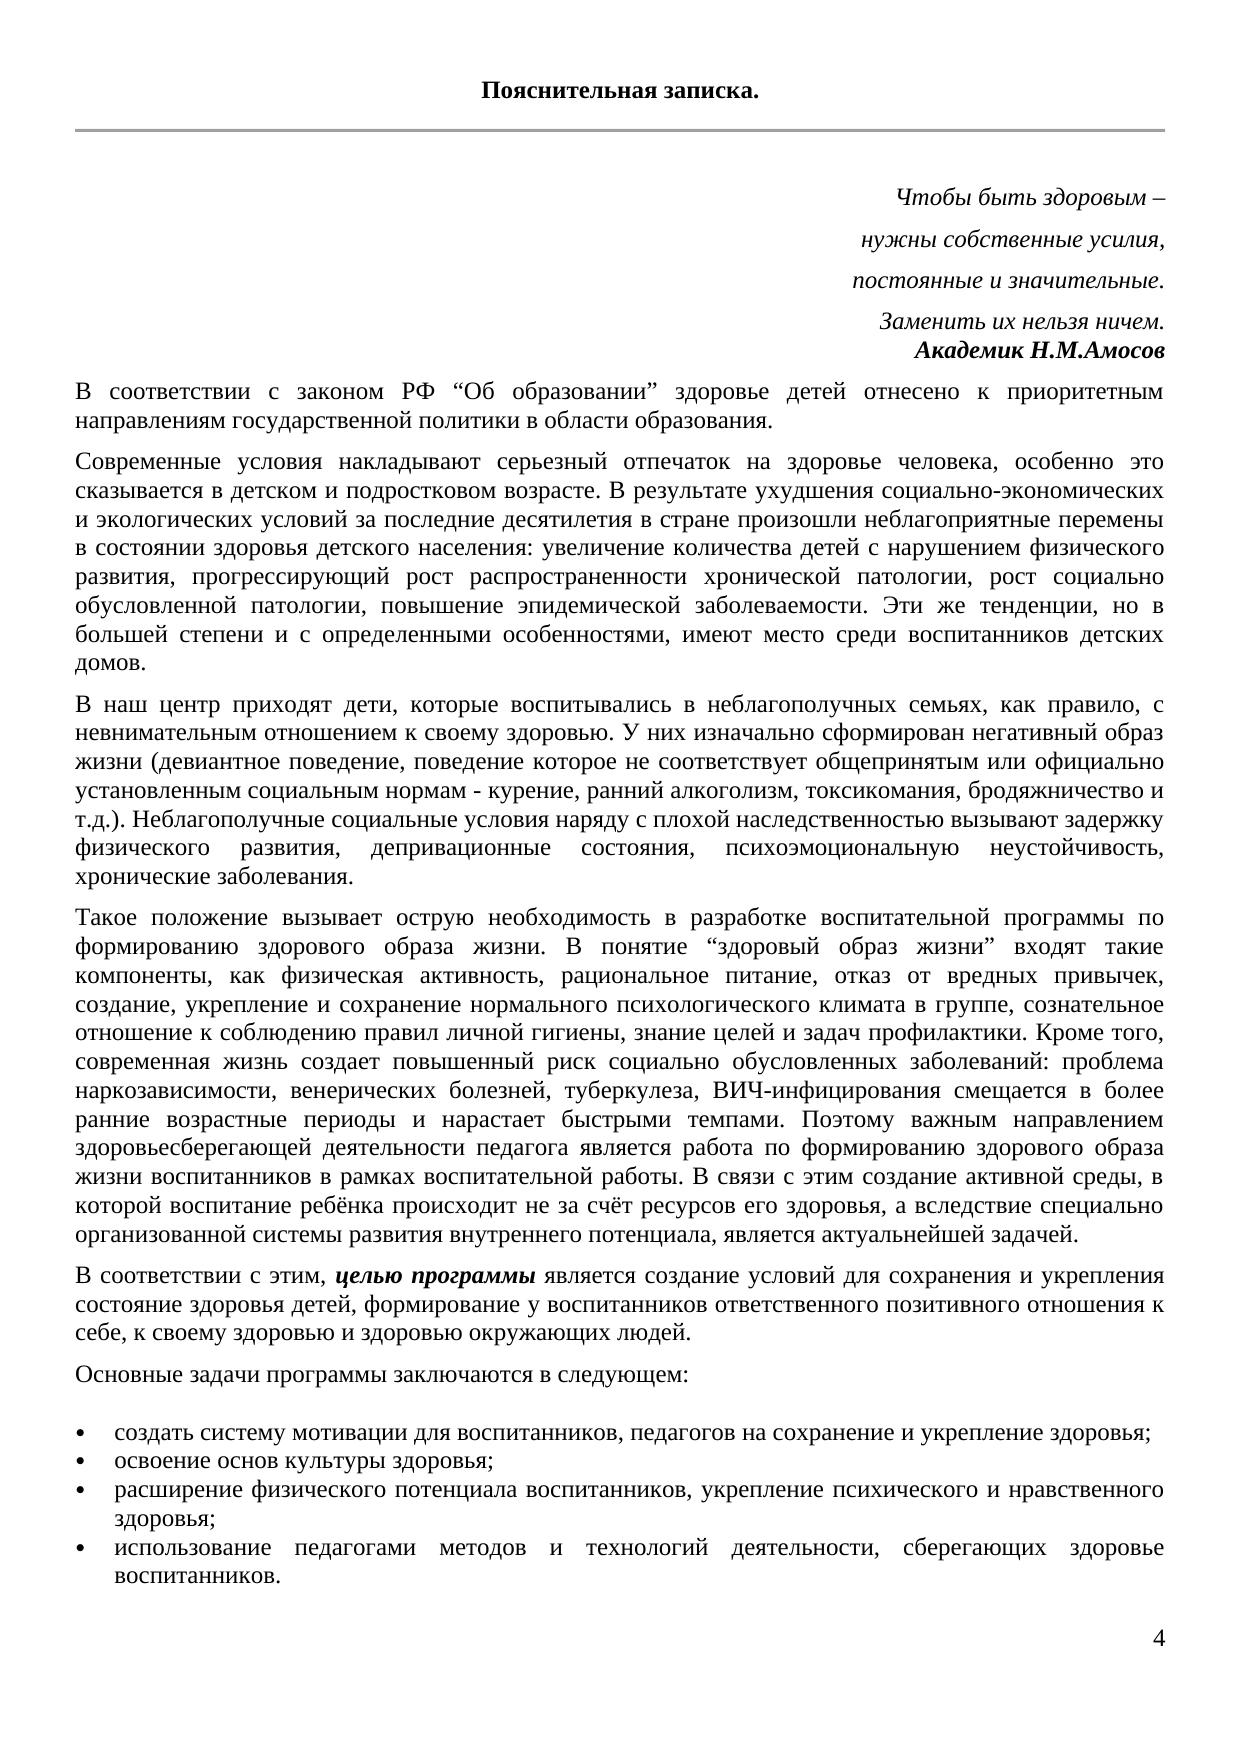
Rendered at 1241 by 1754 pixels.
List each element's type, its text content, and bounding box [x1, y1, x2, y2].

text Основные задачи программы заключаются в следующем: [75, 1359, 1165, 1387]
text В соответствии с этим, целью программы является создание условий для сохранения и укрепления состояние здоровья детей, формирование у воспитанников ответственного позитивного отношения к себе, к своему здоровью и здоровью окружающих людей. [75, 1260, 1165, 1346]
text Такое положение вызывает острую необходимость в разработке воспитательной программы по формированию здорового образа жизни. В понятие “здоровый образ жизни” входят такие компоненты, как физическая активность, рациональное питание, отказ от вредных привычек, создание, укрепление и сохранение нормального психологического климата в группе, сознательное отношение к соблюдению правил личной гигиены, знание целей и задач профилактики. Кроме того, современная жизнь создает повышенный риск социально обусловленных заболеваний: проблема наркозависимости, венерических болезней, туберкулеза, ВИЧ-инфицирования смещается в более ранние возрастные периоды и нарастает быстрыми темпами. Поэтому важным направлением здоровьесберегающей деятельности педагога является работа по формированию здорового образа жизни воспитанников в рамках воспитательной работы. В связи с этим создание активной среды, в которой воспитание ребёнка происходит не за счёт ресурсов его здоровья, а вследствие специально организованной системы развития внутреннего потенциала, является актуальнейшей задачей. [75, 902, 1165, 1247]
text нужны собственные усилия, [75, 224, 1165, 252]
text Заменить их нельзя ничем. Академик Н.М.Амосов [75, 306, 1165, 364]
text Пояснительная записка. [75, 75, 1165, 104]
text В соответствии с законом РФ “Об образовании” здоровье детей отнесено к приоритетным направлениям государственной политики в области образования. [75, 376, 1165, 434]
text Современные условия накладывают серьезный отпечаток на здоровье человека, особенно это сказывается в детском и подростковом возрасте. В результате ухудшения социально-экономических и экологических условий за последние десятилетия в стране произошли неблагоприятные перемены в состоянии здоровья детского населения: увеличение количества детей с нарушением физического развития, прогрессирующий рост распространенности хронической патологии, рост социально обусловленной патологии, повышение эпидемической заболеваемости. Эти же тенденции, но в большей степени и с определенными особенностями, имеют место среди воспитанников детских домов. [75, 446, 1165, 676]
list расширение физического потенциала воспитанников, укрепление психического и нравственного здоровья; [77, 1474, 1165, 1532]
text Чтобы быть здоровым – [75, 182, 1165, 211]
list использование педагогами методов и технологий деятельности, сберегающих здоровье воспитанников. [77, 1532, 1165, 1589]
text В наш центр приходят дети, которые воспитывались в неблагополучных семьях, как правило, с невнимательным отношением к своему здоровью. У них изначально сформирован негативный образ жизни (девиантное поведение, поведение которое не соответствует общепринятым или официально установленным социальным нормам - курение, ранний алкоголизм, токсикомания, бродяжничество и т.д.). Неблагополучные социальные условия наряду с плохой наследственностью вызывают задержку физического развития, депривационные состояния, психоэмоциональную неустойчивость, хронические заболевания. [75, 689, 1165, 890]
list создать систему мотивации для воспитанников, педагогов на сохранение и укрепление здоровья; [77, 1417, 1165, 1445]
text постоянные и значительные. [75, 265, 1165, 294]
list освоение основ культуры здоровья; [77, 1445, 1165, 1474]
